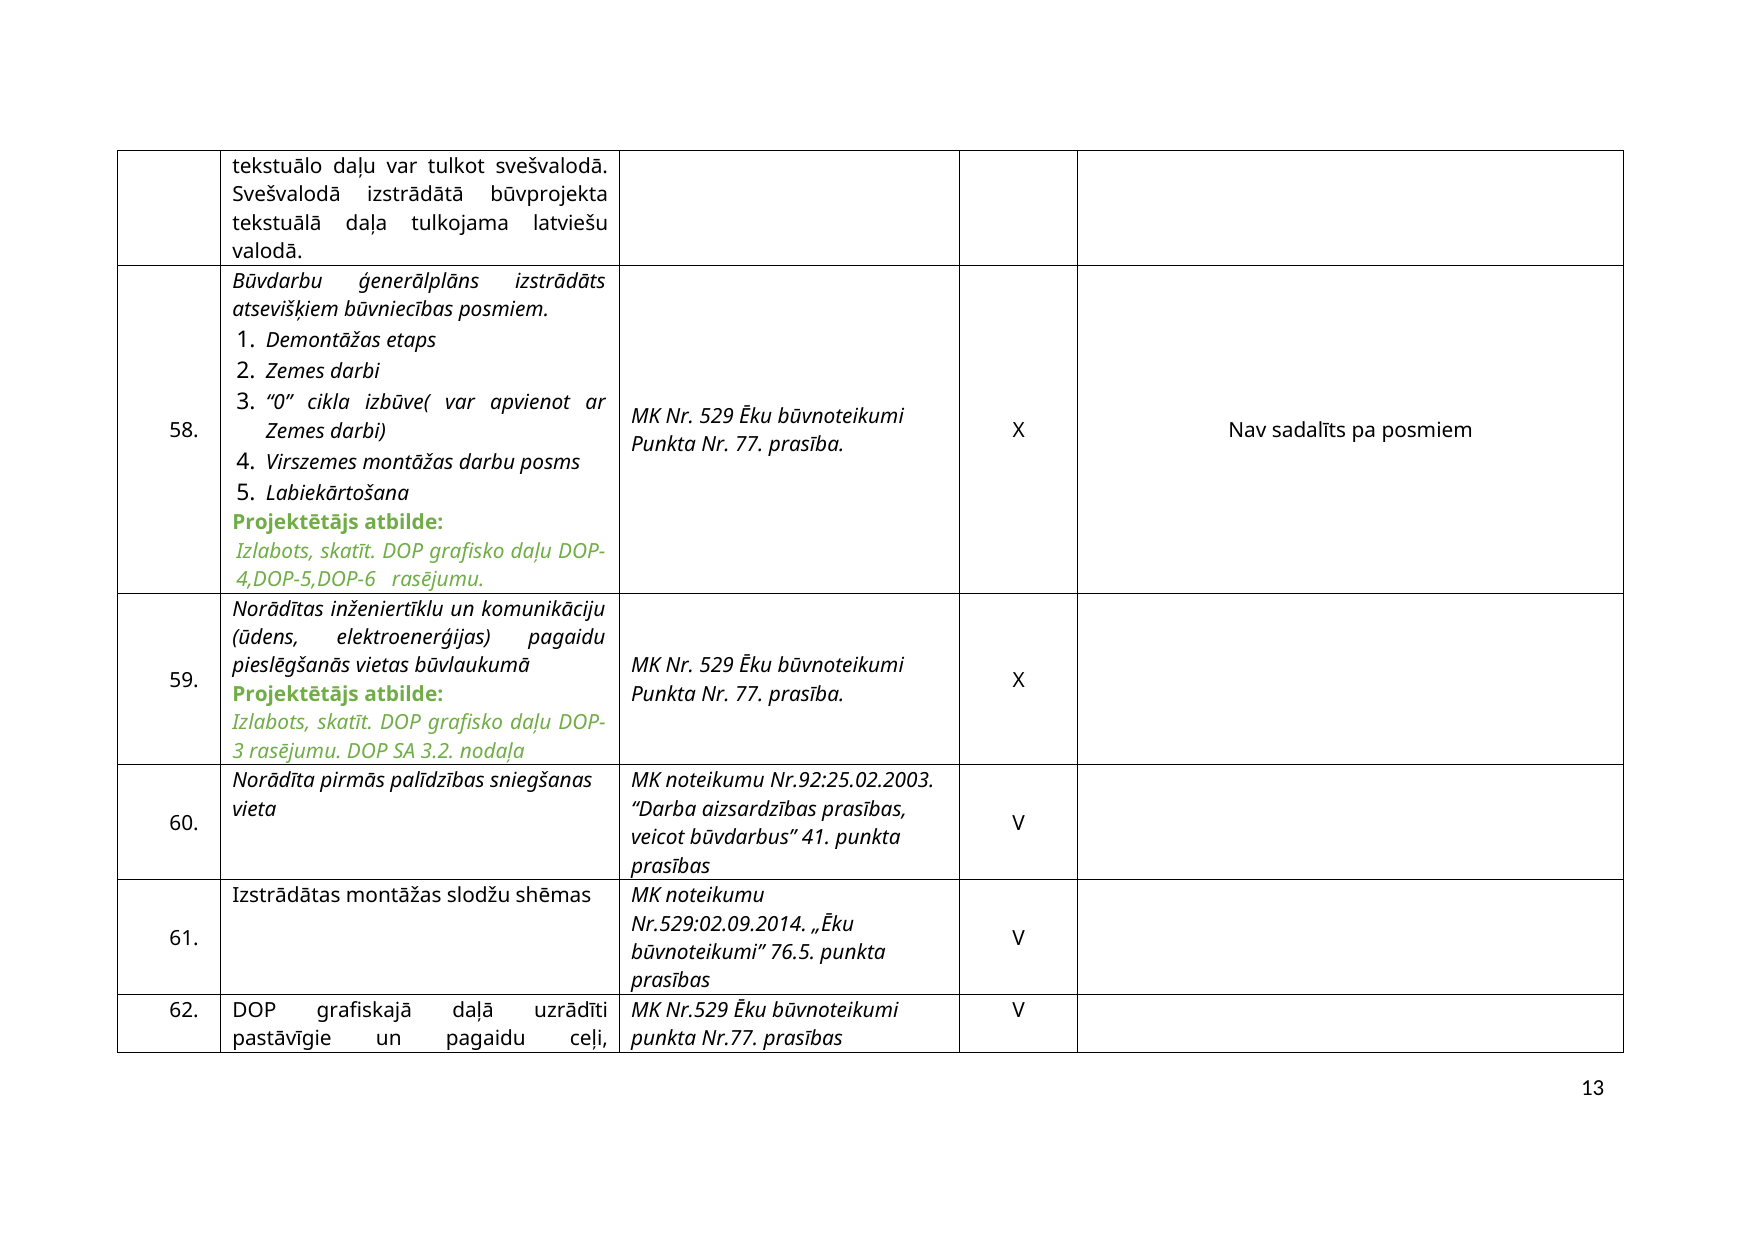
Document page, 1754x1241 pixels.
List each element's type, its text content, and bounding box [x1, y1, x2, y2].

table_cell [1078, 995, 1623, 1052]
table_cell [118, 765, 220, 879]
table_cell V [960, 151, 1077, 265]
table_cell Izstrādātas montāžas slodžu shēmas [221, 880, 619, 994]
table_cell Nav sadalīts pa posmiem [1078, 266, 1623, 593]
table_cell [118, 594, 220, 764]
table_cell MK noteikumu Nr.92:25.02.2003. “Darba aizsardzības prasības, veicot būvdarbus” 41. punkta prasības [620, 765, 959, 879]
table_cell Būvdarbu ģenerālplāns izstrādāts atsevišķiem būvniecības posmiem. Demontāžas etaps Zemes darbi “0” cikla izbūve( var apvienot ar Zemes darbi) Virszemes montāžas darbu posms Labiekārtošana Projektētājs atbilde: Izlabots, skatīt. DOP grafisko daļu DOP-4,DOP-5,DOP-6 rasējumu. [221, 266, 619, 593]
table_cell Norādīta pirmās palīdzības sniegšanas vieta [221, 765, 619, 879]
table_cell Norādītas inženiertīklu un komunikāciju (ūdens, elektroenerģijas) pagaidu pieslēgšanās vietas būvlaukumā Projektētājs atbilde: Izlabots, skatīt. DOP grafisko daļu DOP-3 rasējumu. DOP SA 3.2. nodaļa [221, 594, 619, 764]
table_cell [221, 995, 619, 1052]
table_cell [1078, 880, 1623, 994]
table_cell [620, 995, 959, 1052]
table_cell [118, 266, 220, 593]
table_cell MK Nr. 529 Ēku būvnoteikumi Punkta Nr. 77. prasība. [620, 266, 959, 593]
table_cell [1078, 151, 1623, 265]
table_cell [118, 151, 220, 265]
table_cell V [960, 995, 1077, 1052]
table_cell MK noteikumu Nr.529:02.09.2014. „Ēku būvnoteikumi” 76.5. punkta prasības [620, 880, 959, 994]
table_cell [620, 151, 959, 265]
table_cell X [960, 594, 1077, 764]
table_cell X [960, 266, 1077, 593]
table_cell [221, 151, 619, 265]
table_cell [118, 880, 220, 994]
table_cell [1078, 765, 1623, 879]
table_cell MK Nr. 529 Ēku būvnoteikumi Punkta Nr. 77. prasība. [620, 594, 959, 764]
table_cell V [960, 880, 1077, 994]
table_cell [1078, 594, 1623, 764]
table_cell V [960, 765, 1077, 879]
table_cell [118, 995, 220, 1052]
